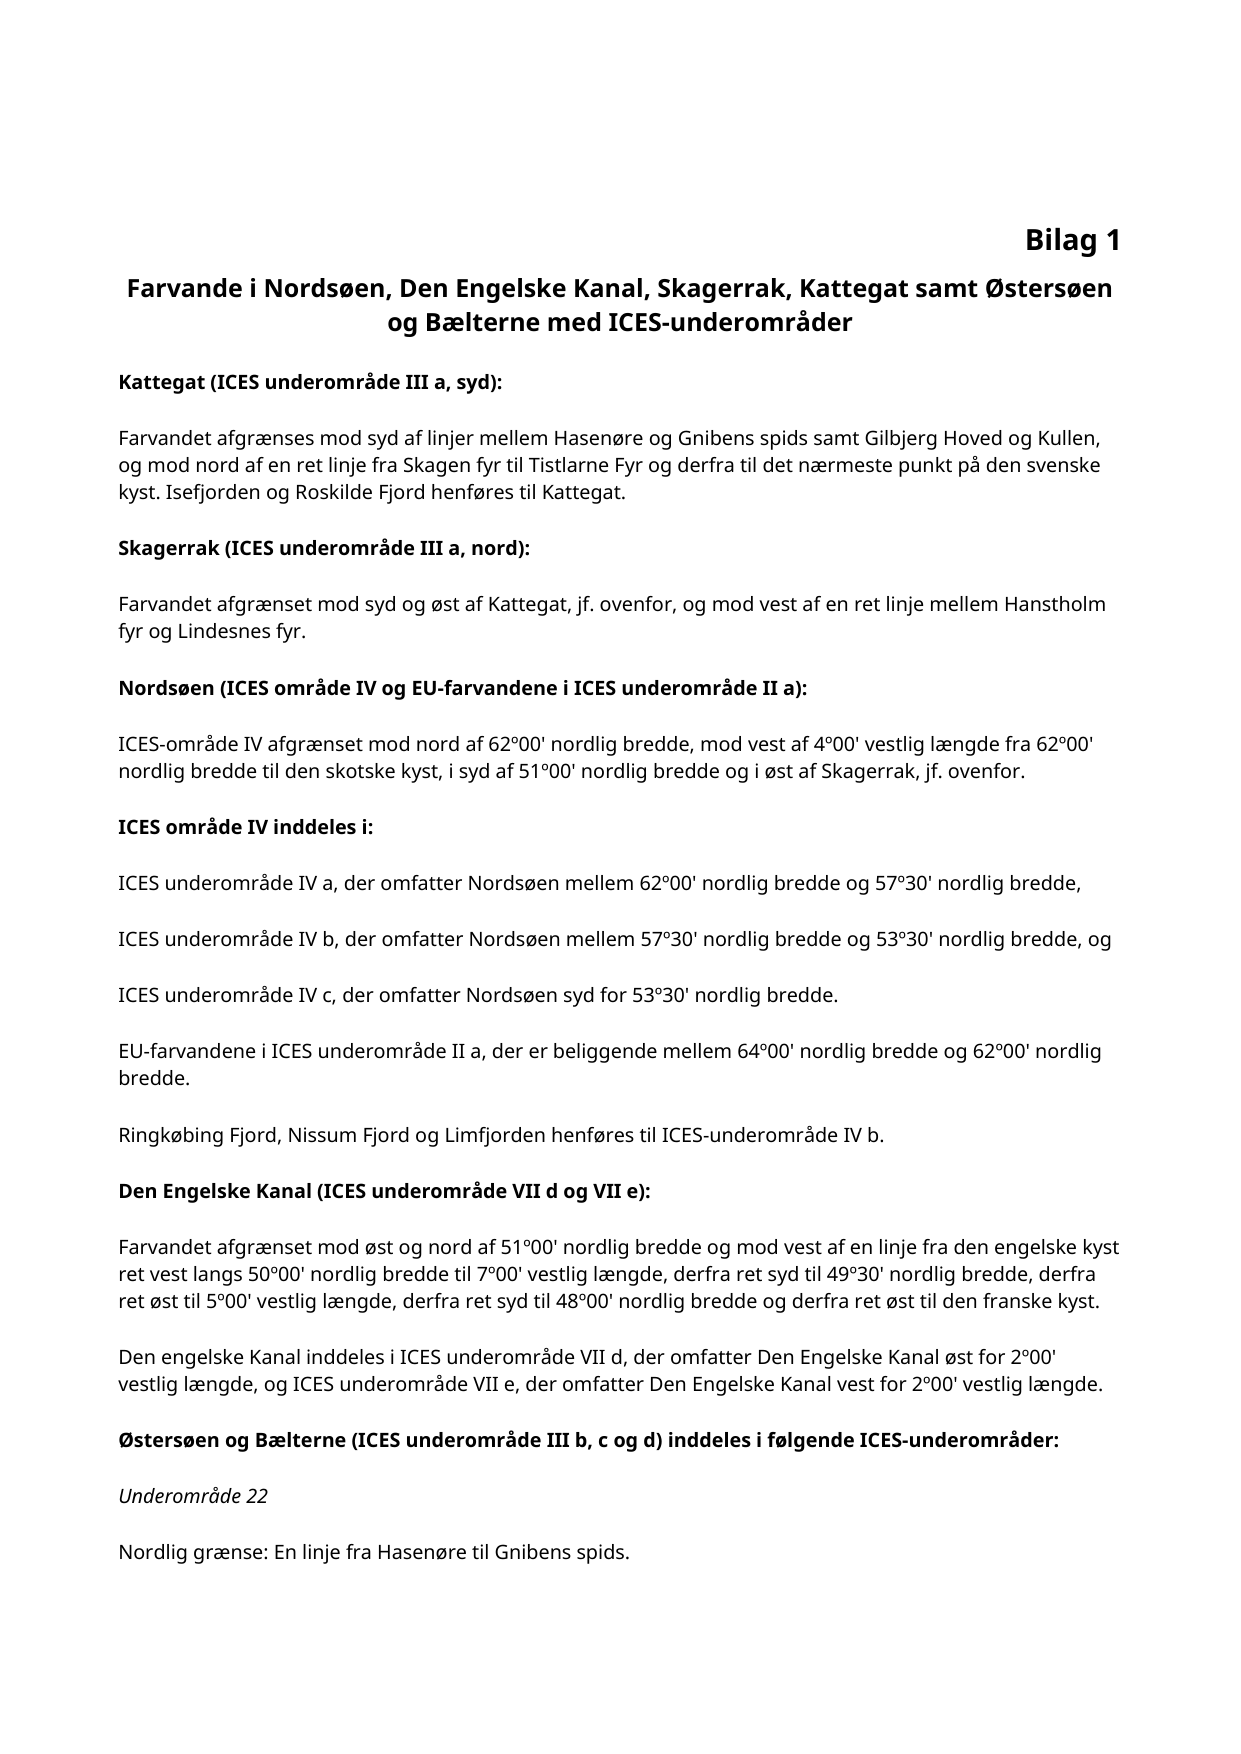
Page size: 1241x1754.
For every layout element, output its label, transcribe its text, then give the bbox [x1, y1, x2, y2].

text Underområde 22 [118, 1482, 1122, 1509]
text Nordlig grænse: En linje fra Hasenøre til Gnibens spids. [118, 1539, 1122, 1566]
text ICES underområde IV a, der omfatter Nordsøen mellem 62º00' nordlig bredde og 57º30' nordlig bredde, [118, 869, 1122, 896]
text ICES-område IV afgrænset mod nord af 62º00' nordlig bredde, mod vest af 4º00' vestlig længde fra 62º00' nordlig bredde til den skotske kyst, i syd af 51º00' nordlig bredde og i øst af Skagerrak, jf. ovenfor. [118, 730, 1122, 784]
text Bilag 1 [118, 219, 1122, 258]
text ICES underområde IV b, der omfatter Nordsøen mellem 57º30' nordlig bredde og 53º30' nordlig bredde, og [118, 925, 1122, 952]
text ICES område IV inddeles i: [118, 813, 1122, 840]
text Farvandet afgrænset mod øst og nord af 51º00' nordlig bredde og mod vest af en linje fra den engelske kyst ret vest langs 50º00' nordlig bredde til 7º00' vestlig længde, derfra ret syd til 49º30' nordlig bredde, derfra ret øst til 5º00' vestlig længde, derfra ret syd til 48º00' nordlig bredde og derfra ret øst til den franske kyst. [118, 1233, 1122, 1314]
text Østersøen og Bælterne (ICES underområde III b, c og d) inddeles i følgende ICES-underområder: [118, 1426, 1122, 1453]
text Nordsøen (ICES område IV og EU-farvandene i ICES underområde II a): [118, 674, 1122, 701]
text Skagerrak (ICES underområde III a, nord): [118, 534, 1122, 562]
text Farvande i Nordsøen, Den Engelske Kanal, Skagerrak, Kattegat samt Østersøen og Bælterne med ICES-underområder [118, 271, 1122, 339]
text Ringkøbing Fjord, Nissum Fjord og Limfjorden henføres til ICES-underområde IV b. [118, 1121, 1122, 1148]
text Farvandet afgrænses mod syd af linjer mellem Hasenøre og Gnibens spids samt Gilbjerg Hoved og Kullen, og mod nord af en ret linje fra Skagen fyr til Tistlarne Fyr og derfra til det nærmeste punkt på den svenske kyst. Isefjorden og Roskilde Fjord henføres til Kattegat. [118, 424, 1122, 505]
text ICES underområde IV c, der omfatter Nordsøen syd for 53º30' nordlig bredde. [118, 982, 1122, 1008]
text Den Engelske Kanal (ICES underområde VII d og VII e): [118, 1177, 1122, 1204]
text EU-farvandene i ICES underområde II a, der er beliggende mellem 64º00' nordlig bredde og 62º00' nordlig bredde. [118, 1038, 1122, 1092]
text Den engelske Kanal inddeles i ICES underområde VII d, der omfatter Den Engelske Kanal øst for 2º00' vestlig længde, og ICES underområde VII e, der omfatter Den Engelske Kanal vest for 2º00' vestlig længde. [118, 1343, 1122, 1397]
text Farvandet afgrænset mod syd og øst af Kattegat, jf. ovenfor, og mod vest af en ret linje mellem Hanstholm fyr og Lindesnes fyr. [118, 591, 1122, 645]
text Kattegat (ICES underområde III a, syd): [118, 368, 1122, 395]
